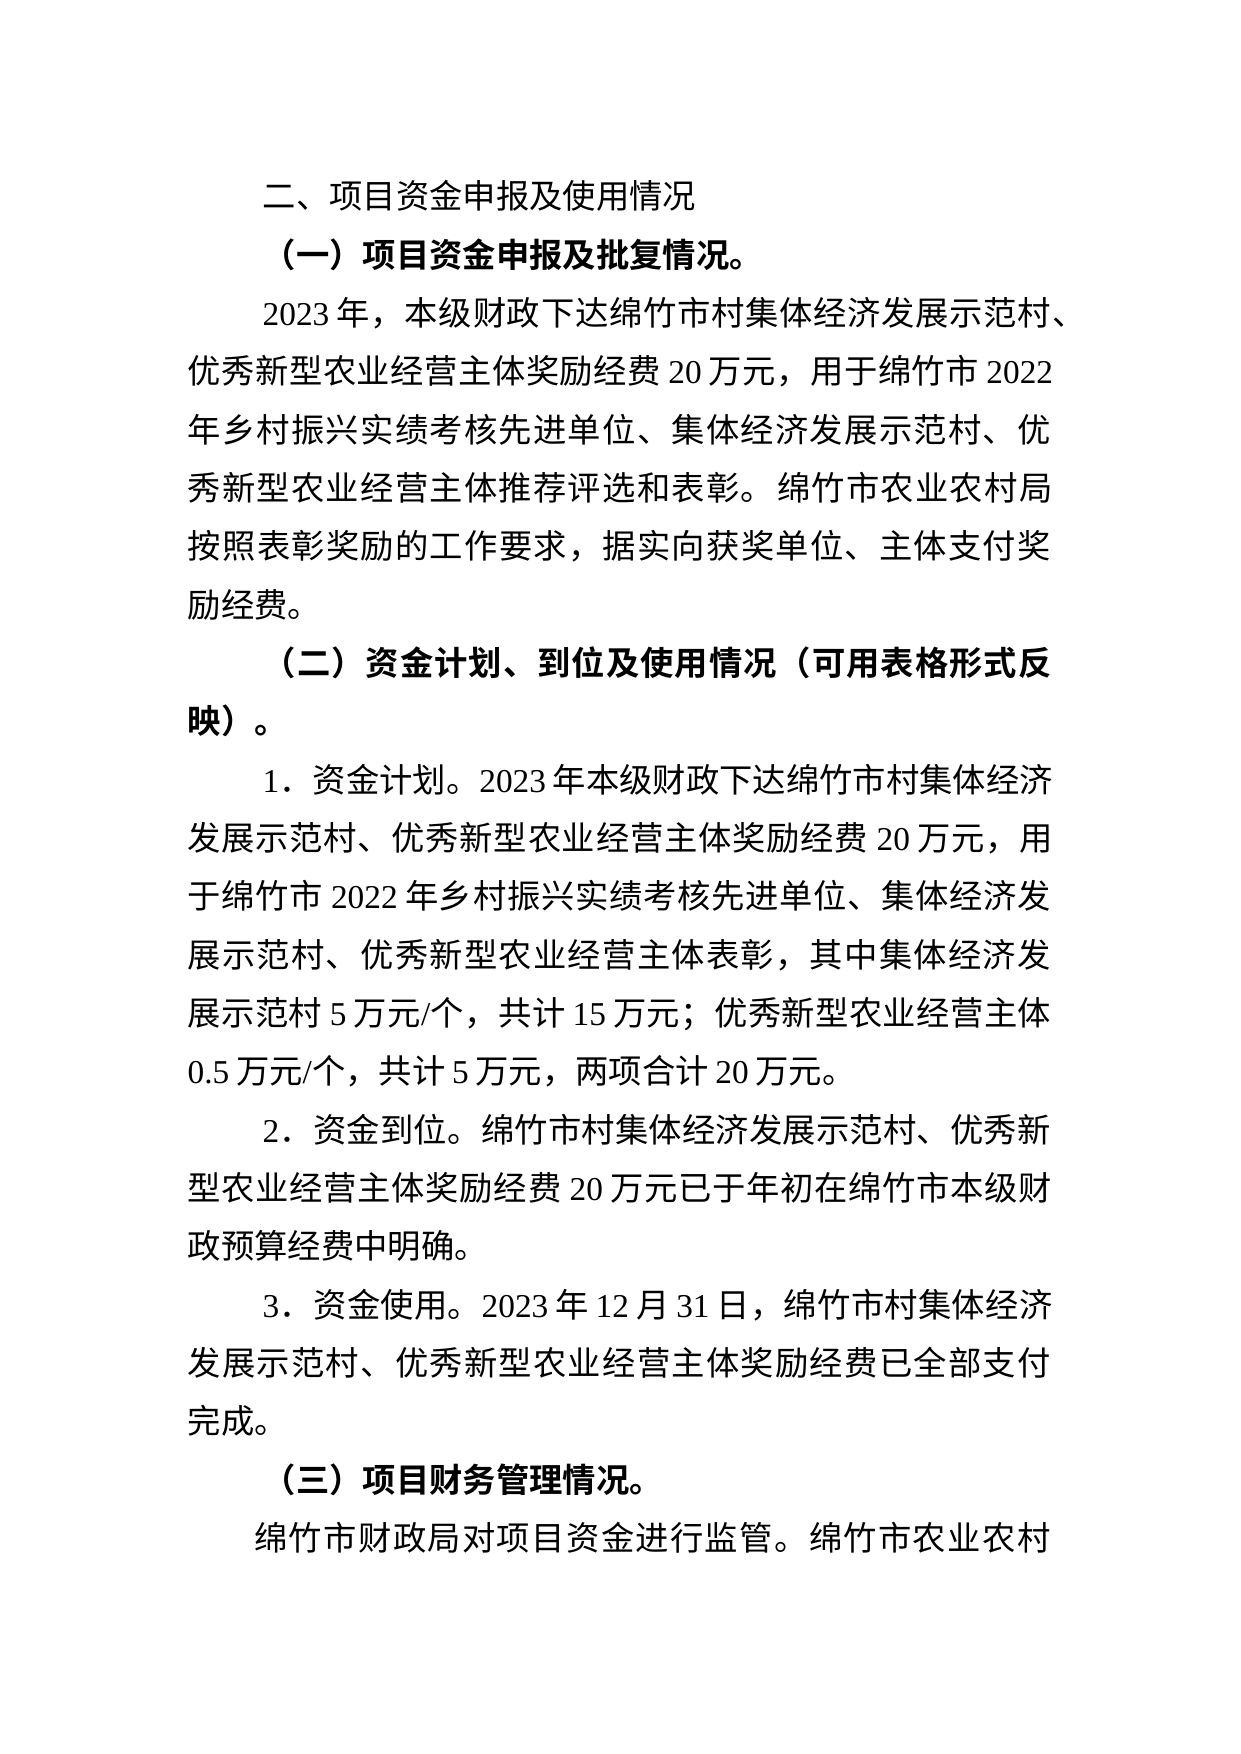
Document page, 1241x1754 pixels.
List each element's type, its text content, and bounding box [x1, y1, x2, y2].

text 2．资金到位。绵竹市村集体经济发展示范村、优秀新型农业经营主体奖励经费20万元已于年初在绵竹市本级财政预算经费中明确。 [187, 1095, 1053, 1270]
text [187, 1504, 1053, 1569]
text （三）项目财务管理情况。 [187, 1445, 1053, 1504]
text 1．资金计划。2023年本级财政下达绵竹市村集体经济发展示范村、优秀新型农业经营主体奖励经费20万元，用于绵竹市2022年乡村振兴实绩考核先进单位、集体经济发展示范村、优秀新型农业经营主体表彰，其中集体经济发展示范村5万元/个，共计15万元；优秀新型农业经营主体0.5万元/个，共计5万元，两项合计20万元。 [187, 745, 1053, 1095]
text 3．资金使用。2023年12月31日，绵竹市村集体经济发展示范村、优秀新型农业经营主体奖励经费已全部支付完成。 [187, 1270, 1053, 1445]
text 2023年，本级财政下达绵竹市村集体经济发展示范村、优秀新型农业经营主体奖励经费20万元，用于绵竹市2022年乡村振兴实绩考核先进单位、集体经济发展示范村、优秀新型农业经营主体推荐评选和表彰。绵竹市农业农村局按照表彰奖励的工作要求，据实向获奖单位、主体支付奖励经费。 [187, 279, 1053, 629]
text （二）资金计划、到位及使用情况（可用表格形式反映）。 [187, 629, 1053, 745]
text 二、项目资金申报及使用情况 [187, 162, 1053, 220]
text （一）项目资金申报及批复情况。 [187, 220, 1053, 279]
